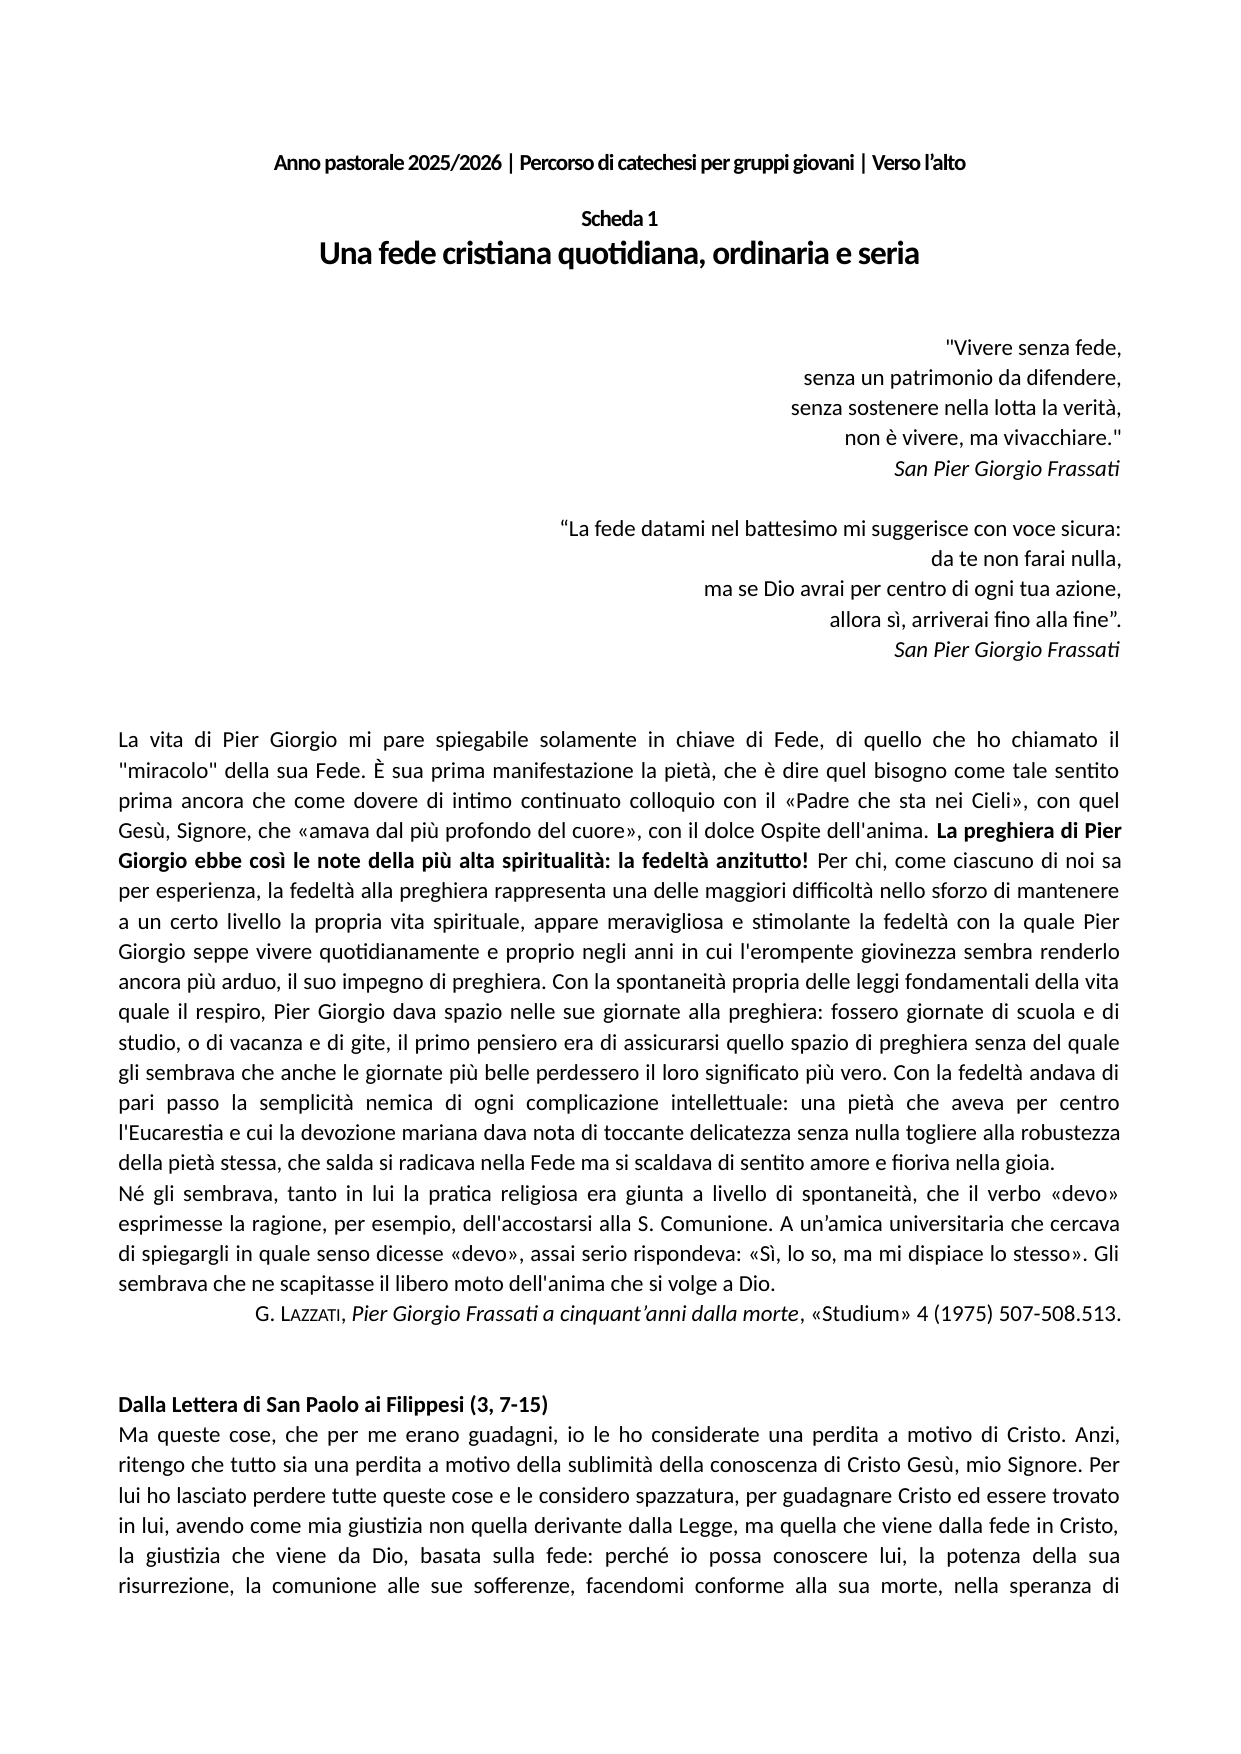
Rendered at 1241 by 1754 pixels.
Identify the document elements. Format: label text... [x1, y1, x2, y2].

text Dalla Lettera di San Paolo ai Filippesi (3, 7-15) [118, 1390, 1122, 1418]
text allora sì, arriverai fino alla fine”. [118, 605, 1122, 633]
title Una fede cristiana quotidiana, ordinaria e seria [118, 232, 1122, 272]
title Scheda 1 [118, 204, 1122, 232]
title Anno pastorale 2025/2026 | Percorso di catechesi per gruppi giovani | Verso l’alto [118, 148, 1122, 176]
text senza sostenere nella lotta la verità, [118, 393, 1122, 421]
text senza un patrimonio da difendere, [118, 363, 1122, 391]
text La vita di Pier Giorgio mi pare spiegabile solamente in chiave di Fede, di quello che ho chiamato il "miracolo" della sua Fede. È sua prima manifestazione la pietà, che è dire quel bisogno come tale sentito prima ancora che come dovere di intimo continuato colloquio con il «Padre che sta nei Cieli», con quel Gesù, Signore, che «amava dal più profondo del cuore», con il dolce Ospite dell'anima. La preghiera di Pier Giorgio ebbe così le note della più alta spiritualità: la fedeltà anzitutto! Per chi, come ciascuno di noi sa per esperienza, la fedeltà alla preghiera rappresenta una delle maggiori difficoltà nello sforzo di mantenere a un certo livello la propria vita spirituale, appare meravigliosa e stimolante la fedeltà con la quale Pier Giorgio seppe vivere quotidianamente e proprio negli anni in cui l'erompente giovinezza sembra renderlo ancora più arduo, il suo impegno di preghiera. Con la spontaneità propria delle leggi fondamentali della vita quale il respiro, Pier Giorgio dava spazio nelle sue giornate alla preghiera: fossero giornate di scuola e di studio, o di vacanza e di gite, il primo pensiero era di assicurarsi quello spazio di preghiera senza del quale gli sembrava che anche le giornate più belle perdessero il loro significato più vero. Con la fedeltà andava di pari passo la semplicità nemica di ogni complicazione intellettuale: una pietà che aveva per centro l'Eucarestia e cui la devozione mariana dava nota di toccante delicatezza senza nulla togliere alla robustezza della pietà stessa, che salda si radicava nella Fede ma si scaldava di sentito amore e fioriva nella gioia. [118, 726, 1122, 1176]
text Né gli sembrava, tanto in lui la pratica religiosa era giunta a livello di spontaneità, che il verbo «devo» esprimesse la ragione, per esempio, dell'accostarsi alla S. Comunione. A un’amica universitaria che cercava di spiegargli in quale senso dicesse «devo», assai serio rispondeva: «Sì, lo so, ma mi dispiace lo stesso». Gli sembrava che ne scapitasse il libero moto dell'anima che si volge a Dio. [118, 1179, 1122, 1297]
text G. Lazzati, Pier Giorgio Frassati a cinquant’anni dalla morte, «Studium» 4 (1975) 507-508.513. [118, 1299, 1122, 1327]
text "Vivere senza fede, [118, 333, 1122, 361]
text San Pier Giorgio Frassati [118, 454, 1122, 482]
text non è vivere, ma vivacchiare." [118, 423, 1122, 451]
text “La fede datami nel battesimo mi suggerisce con voce sicura: [118, 514, 1122, 542]
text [118, 1420, 1122, 1599]
text da te non farai nulla, [118, 544, 1122, 572]
text San Pier Giorgio Frassati [118, 635, 1122, 663]
text ma se Dio avrai per centro di ogni tua azione, [118, 574, 1122, 602]
